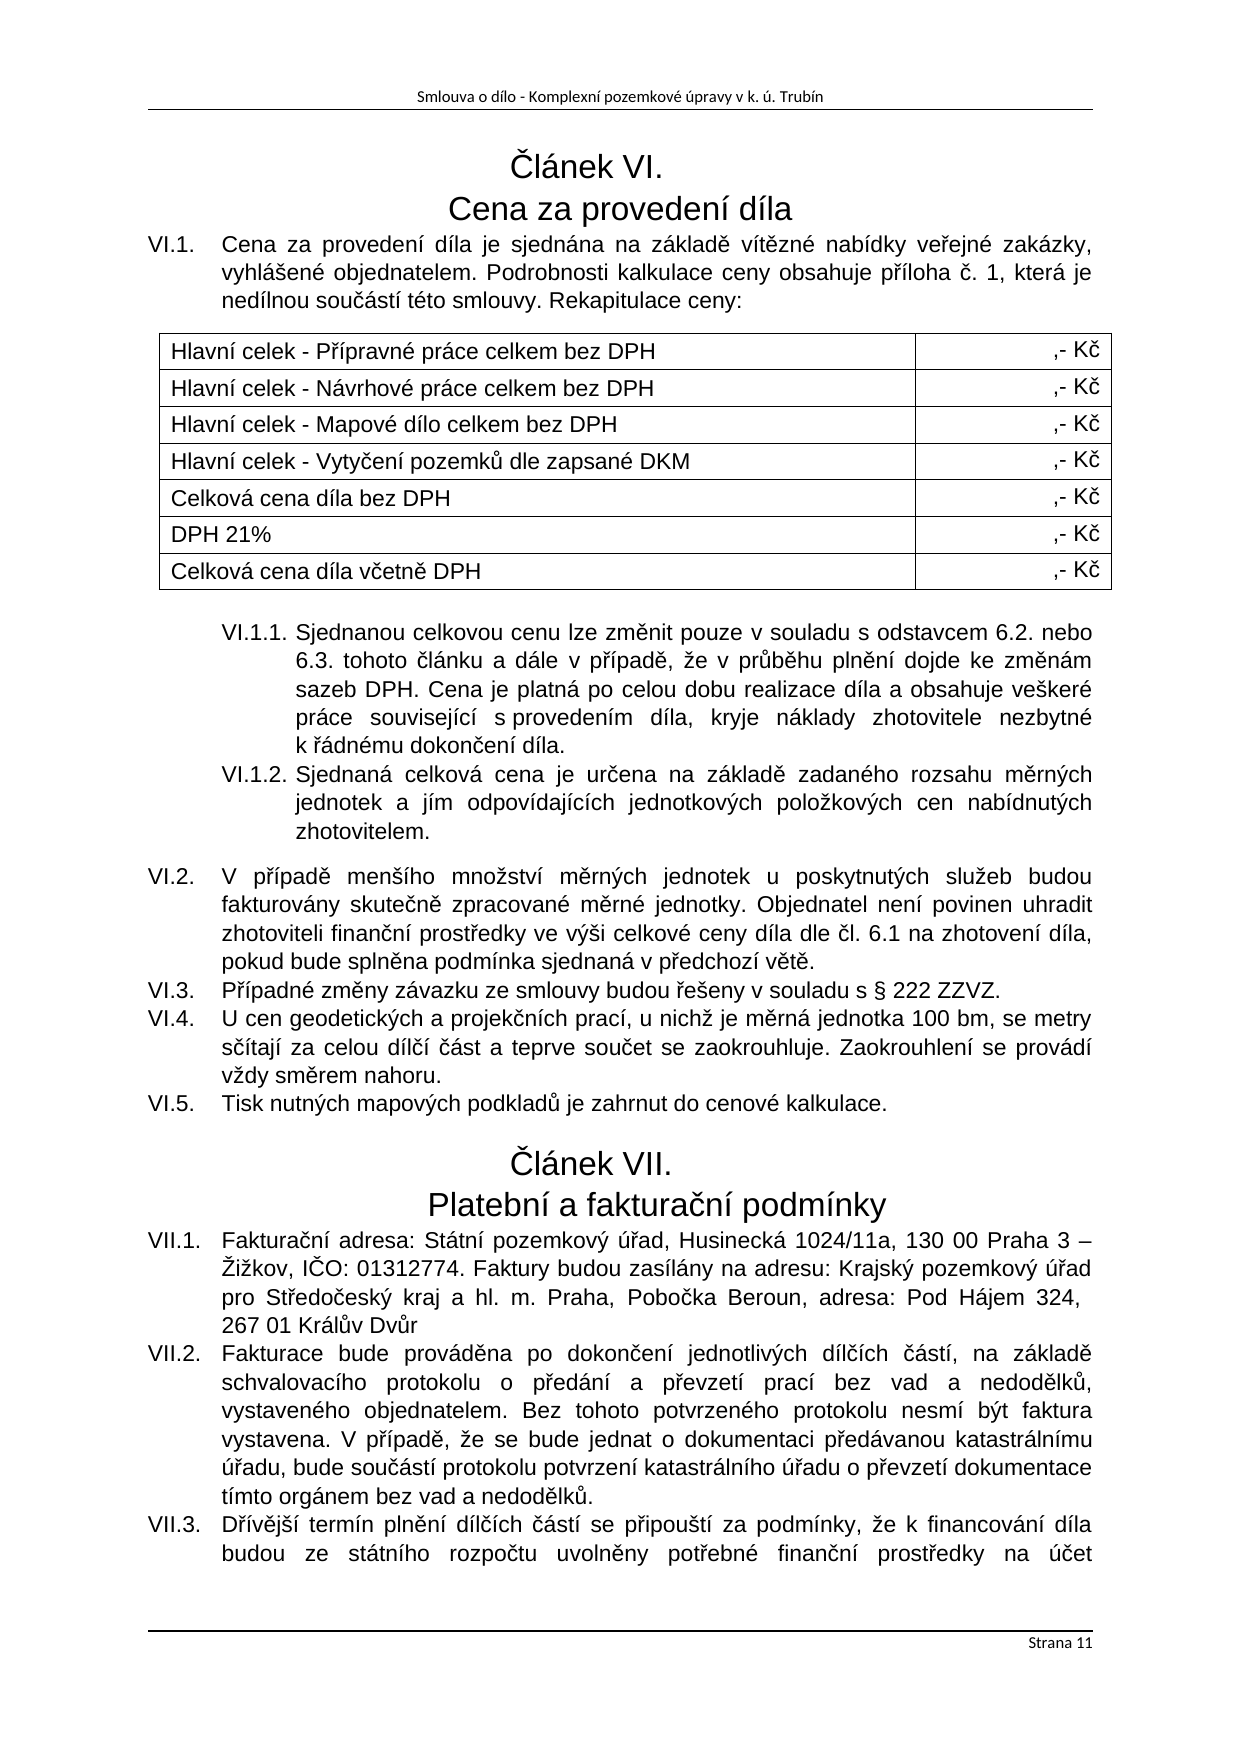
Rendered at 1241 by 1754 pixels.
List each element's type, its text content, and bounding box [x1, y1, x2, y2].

text Sjednaná celková cena je určena na základě zadaného rozsahu měrných jednotek a jím odpovídajících jednotkových položkových cen nabídnutých zhotovitelem. [221, 761, 1093, 844]
table_cell ,- Kč [916, 517, 1111, 552]
list Případné změny závazku ze smlouvy budou řešeny v souladu s § 222 ZZVZ. [148, 977, 1093, 1003]
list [148, 1511, 1093, 1566]
table_cell Celková cena díla včetně DPH [160, 554, 915, 589]
table_header Hlavní celek - Přípravné práce celkem bez DPH [160, 334, 915, 369]
list Tisk nutných mapových podkladů je zahrnut do cenové kalkulace. [148, 1090, 1093, 1117]
list Fakturace bude prováděna po dokončení jednotlivých dílčích částí, na základě schvalovacího protokolu o předání a převzetí prací bez vad a nedodělků, vystaveného objednatelem. Bez tohoto potvrzeného protokolu nesmí být faktura vystavena. V případě, že se bude jednat o dokumentaci předávanou katastrálnímu úřadu, bude součástí protokolu potvrzení katastrálního úřadu o převzetí dokumentace tímto orgánem bez vad a nedodělků. [148, 1340, 1093, 1509]
table_cell ,- Kč [916, 407, 1111, 442]
subtitle Platební a fakturační podmínky [148, 1144, 1093, 1224]
table_cell Hlavní celek - Vytyčení pozemků dle zapsané DKM [160, 444, 915, 479]
table_cell ,- Kč [916, 444, 1111, 479]
table_cell ,- Kč [916, 554, 1111, 589]
table_cell ,- Kč [916, 480, 1111, 516]
subtitle Cena za provedení díla [148, 148, 1093, 227]
list V případě menšího množství měrných jednotek u poskytnutých služeb budou fakturovány skutečně zpracované měrné jednotky. Objednatel není povinen uhradit zhotoviteli finanční prostředky ve výši celkové ceny díla dle čl. 6.1 na zhotovení díla, pokud bude splněna podmínka sjednaná v předchozí větě. [148, 863, 1093, 974]
table_cell Celková cena díla bez DPH [160, 480, 915, 516]
table_cell Hlavní celek - Návrhové práce celkem bez DPH [160, 370, 915, 406]
table_cell DPH 21% [160, 517, 915, 552]
list U cen geodetických a projekčních prací, u nichž je měrná jednotka 100 bm, se metry sčítají za celou dílčí část a teprve součet se zaokrouhluje. Zaokrouhlení se provádí vždy směrem nahoru. [148, 1005, 1093, 1088]
list Cena za provedení díla je sjednána na základě vítězné nabídky veřejné zakázky, vyhlášené objednatelem. Podrobnosti kalkulace ceny obsahuje příloha č. 1, která je nedílnou součástí této smlouvy. Rekapitulace ceny: [148, 231, 1093, 314]
list Fakturační adresa: Státní pozemkový úřad, Husinecká 1024/11a, 130 00 Praha 3 – Žižkov, IČO: 01312774. Faktury budou zasílány na adresu: Krajský pozemkový úřad pro Středočeský kraj a hl. m. Praha, Pobočka Beroun, adresa: Pod Hájem 324, 267 01 Králův Dvůr [148, 1227, 1093, 1338]
table_cell Hlavní celek - Mapové dílo celkem bez DPH [160, 407, 915, 442]
table_cell ,- Kč [916, 370, 1111, 406]
table_header ,- Kč [916, 334, 1111, 369]
text Sjednanou celkovou cenu lze změnit pouze v souladu s odstavcem 6.2. nebo 6.3. tohoto článku a dále v případě, že v průběhu plnění dojde ke změnám sazeb DPH. Cena je platná po celou dobu realizace díla a obsahuje veškeré práce související s provedením díla, kryje náklady zhotovitele nezbytné k řádnému dokončení díla. [221, 619, 1093, 759]
